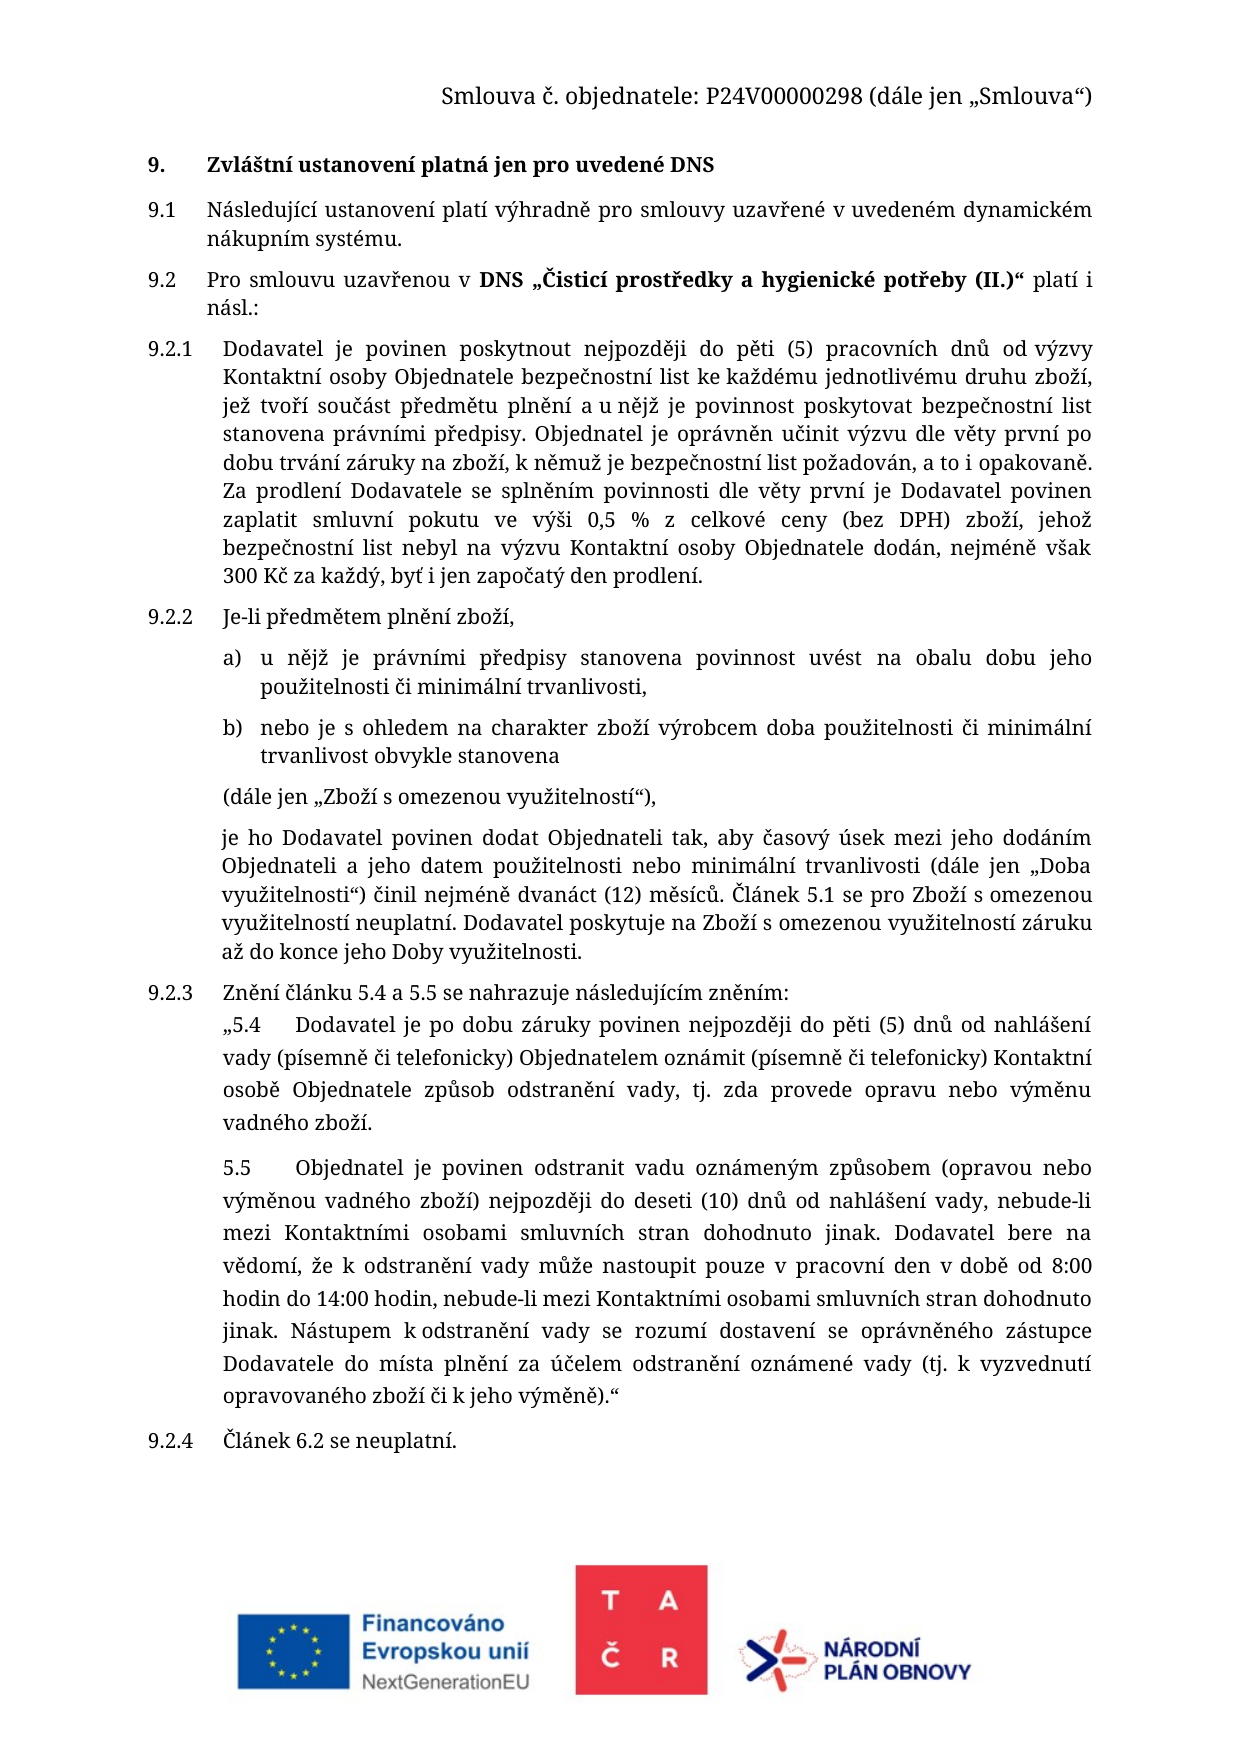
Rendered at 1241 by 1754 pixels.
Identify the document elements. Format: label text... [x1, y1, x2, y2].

list 5.5 Objednatel je povinen odstranit vadu oznámeným způsobem (opravou nebo výměnou vadného zboží) nejpozději do deseti (10) dnů od nahlášení vady, nebude-li mezi Kontaktními osobami smluvních stran dohodnuto jinak. Dodavatel bere na vědomí, že k odstranění vady může nastoupit pouze v pracovní den v době od 8:00 hodin do 14:00 hodin, nebude-li mezi Kontaktními osobami smluvních stran dohodnuto jinak. Nástupem k odstranění vady se rozumí dostavení se oprávněného zástupce Dodavatele do místa plnění za účelem odstranění oznámené vady (tj. k vyzvednutí opravovaného zboží či k jeho výměně).“ [223, 1153, 1093, 1410]
list Článek 6.2 se neuplatní. [148, 1427, 1093, 1455]
text je ho Dodavatel povinen dodat Objednateli tak, aby časový úsek mezi jeho dodáním Objednateli a jeho datem použitelnosti nebo minimální trvanlivosti (dále jen „Doba využitelnosti“) činil nejméně dvanáct (12) měsíců. Článek 5.1 se pro Zboží s omezenou využitelností neuplatní. Dodavatel poskytuje na Zboží s omezenou využitelností záruku až do konce jeho Doby využitelnosti. [221, 823, 1093, 965]
text (dále jen „Zboží s omezenou využitelností“), [223, 782, 1093, 811]
list Dodavatel je povinen poskytnout nejpozději do pěti (5) pracovních dnů od výzvy Kontaktní osoby Objednatele bezpečnostní list ke každému jednotlivému druhu zboží, jež tvoří součást předmětu plnění a u nějž je povinnost poskytovat bezpečnostní list stanovena právními předpisy. Objednatel je oprávněn učinit výzvu dle věty první po dobu trvání záruky na zboží, k němuž je bezpečnostní list požadován, a to i opakovaně. Za prodlení Dodavatele se splněním povinnosti dle věty první je Dodavatel povinen zaplatit smluvní pokutu ve výši 0,5 % z celkové ceny (bez DPH) zboží, jehož bezpečnostní list nebyl na výzvu Kontaktní osoby Objednatele dodán, nejméně však 300 Kč za každý, byť i jen započatý den prodlení. [148, 334, 1093, 590]
list nebo je s ohledem na charakter zboží výrobcem doba použitelnosti či minimální trvanlivost obvykle stanovena [223, 713, 1093, 770]
list Pro smlouvu uzavřenou v DNS „Čisticí prostředky a hygienické potřeby (II.)“ platí i násl.: [148, 265, 1093, 322]
list Následující ustanovení platí výhradně pro smlouvy uzavřené v uvedeném dynamickém nákupním systému. [148, 195, 1093, 252]
picture [147, 1523, 1093, 1726]
list Zvláštní ustanovení platná jen pro uvedené DNS [148, 150, 1093, 179]
list Je-li předmětem plnění zboží, [148, 602, 1093, 631]
list u nějž je právními předpisy stanovena povinnost uvést na obalu dobu jeho použitelnosti či minimální trvanlivosti, [223, 643, 1093, 700]
list „5.4 Dodavatel je po dobu záruky povinen nejpozději do pěti (5) dnů od nahlášení vady (písemně či telefonicky) Objednatelem oznámit (písemně či telefonicky) Kontaktní osobě Objednatele způsob odstranění vady, tj. zda provede opravu nebo výměnu vadného zboží. [223, 1010, 1093, 1137]
list Znění článku 5.4 a 5.5 se nahrazuje následujícím zněním: [148, 978, 1093, 1006]
